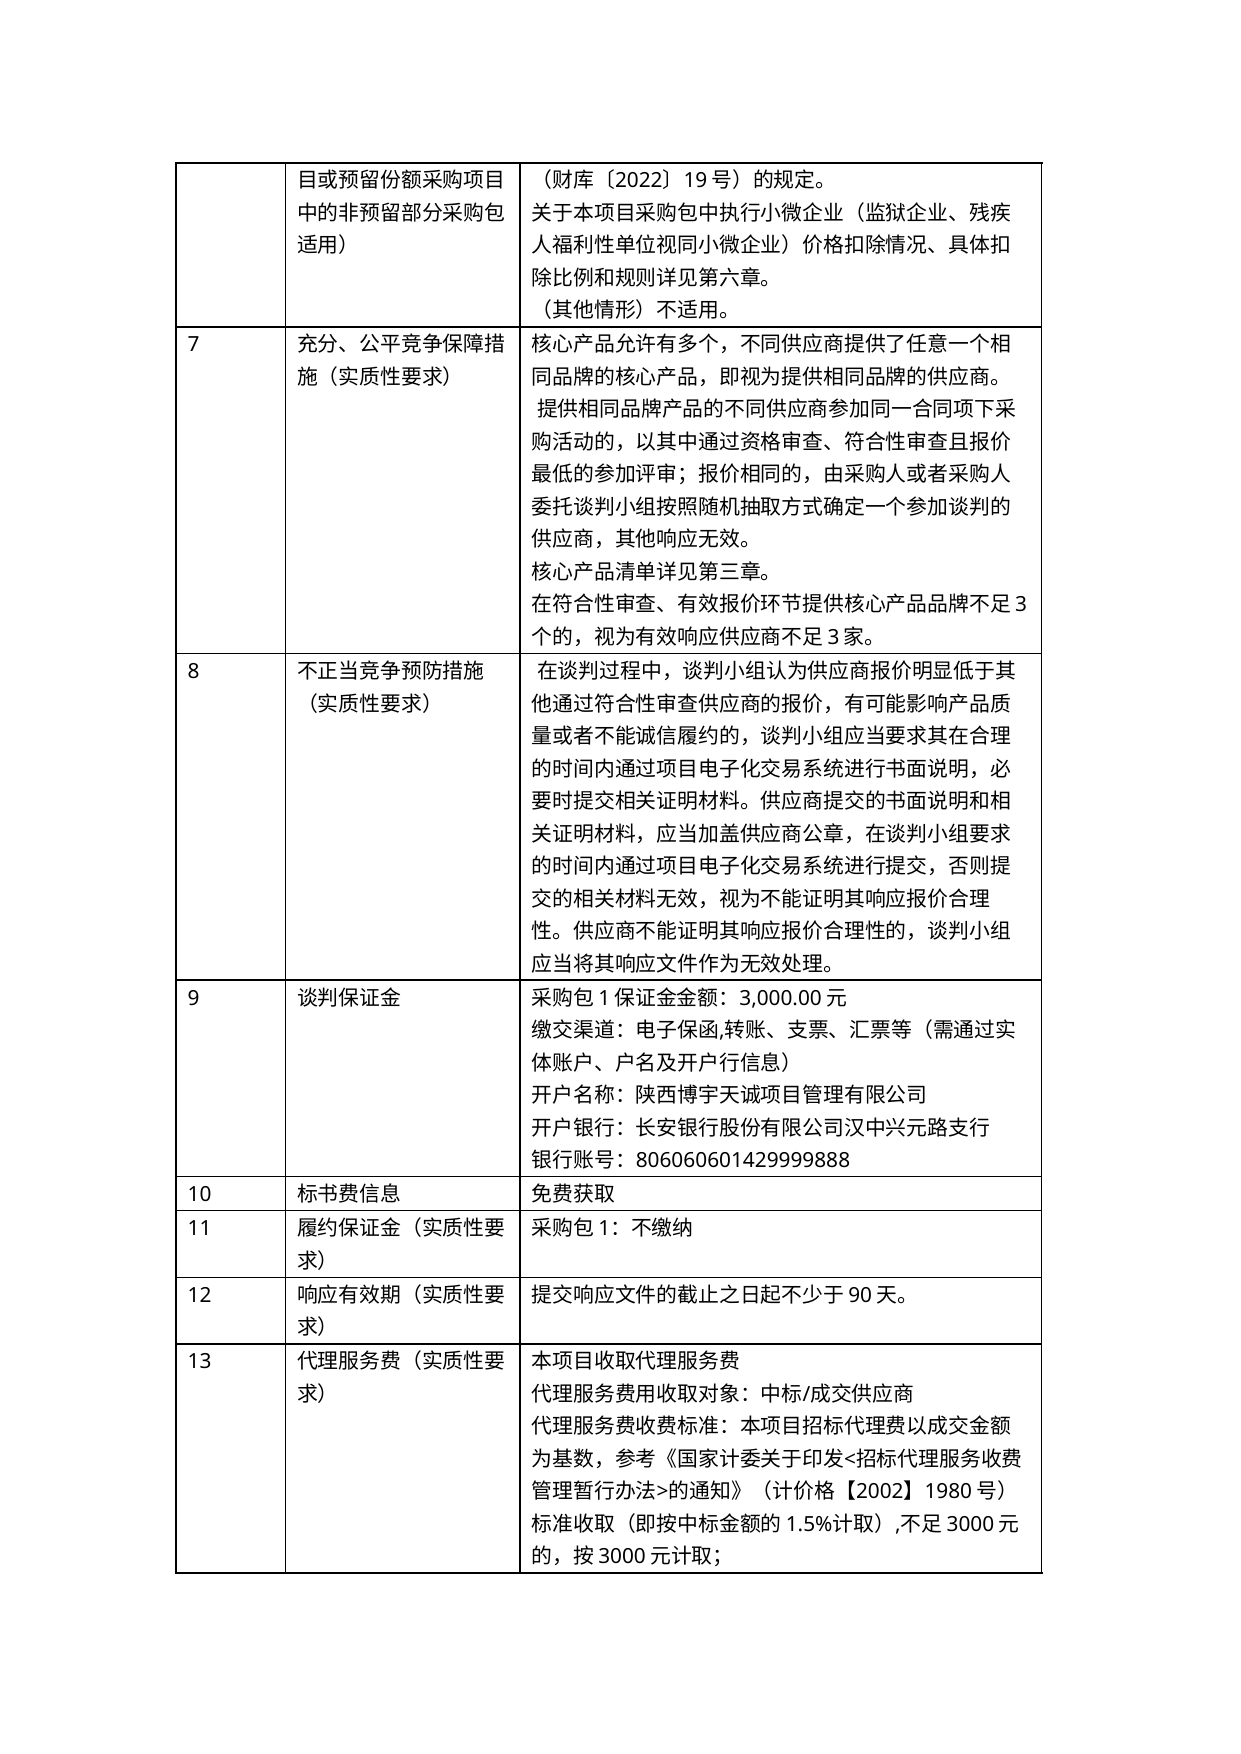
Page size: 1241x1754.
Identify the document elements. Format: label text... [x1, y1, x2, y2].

table_cell 代理服务费（实质性要求） [286, 1345, 519, 1572]
table_cell 10 [177, 1177, 285, 1210]
table_cell 充分、公平竞争保障措施（实质性要求） [286, 328, 519, 653]
table_cell 6 [177, 164, 285, 326]
table_cell 11 [177, 1211, 285, 1276]
table_cell 13 [177, 1345, 285, 1572]
table_cell 免费获取 [521, 1177, 1041, 1210]
table_cell 不正当竞争预防措施（实质性要求） [286, 654, 519, 979]
table_cell 采购包1：不缴纳 [521, 1211, 1041, 1276]
table_cell 9 [177, 981, 285, 1176]
table_cell 7 [177, 328, 285, 653]
table_cell 12 [177, 1278, 285, 1343]
table_cell 履约保证金（实质性要求） [286, 1211, 519, 1276]
table_cell 本项目收取代理服务费 代理服务费用收取对象：中标/成交供应商 代理服务费收费标准：本项目招标代理费以成交金额为基数，参考《国家计委关于印发<招标代理服务收费管理暂行办法>的通知》（计价格【2002】1980号）标准收取（即按中标金额的1.5%计取）,不足3000元的，按3000元计取； [521, 1345, 1041, 1572]
table_cell 采购包1保证金金额：3,000.00元 缴交渠道：电子保函,转账、支票、汇票等（需通过实体账户、户名及开户行信息） 开户名称：陕西博宇天诚项目管理有限公司 开户银行：长安银行股份有限公司汉中兴元路支行 银行账号：806060601429999888 [521, 981, 1041, 1176]
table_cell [521, 164, 1041, 326]
table_cell 响应有效期（实质性要求） [286, 1278, 519, 1343]
table_cell 提交响应文件的截止之日起不少于90天。 [521, 1278, 1041, 1343]
table_cell 8 [177, 654, 285, 979]
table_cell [286, 164, 519, 326]
table_cell 核心产品允许有多个，不同供应商提供了任意一个相同品牌的核心产品，即视为提供相同品牌的供应商。 提供相同品牌产品的不同供应商参加同一合同项下采购活动的，以其中通过资格审查、符合性审查且报价最低的参加评审；报价相同的，由采购人或者采购人委托谈判小组按照随机抽取方式确定一个参加谈判的供应商，其他响应无效。 核心产品清单详见第三章。 在符合性审查、有效报价环节提供核心产品品牌不足3个的，视为有效响应供应商不足3家。 [521, 328, 1041, 653]
table_cell 在谈判过程中，谈判小组认为供应商报价明显低于其他通过符合性审查供应商的报价，有可能影响产品质量或者不能诚信履约的，谈判小组应当要求其在合理的时间内通过项目电子化交易系统进行书面说明，必要时提交相关证明材料。供应商提交的书面说明和相关证明材料，应当加盖供应商公章，在谈判小组要求的时间内通过项目电子化交易系统进行提交，否则提交的相关材料无效，视为不能证明其响应报价合理性。供应商不能证明其响应报价合理性的，谈判小组应当将其响应文件作为无效处理。 [521, 654, 1041, 979]
table_cell 标书费信息 [286, 1177, 519, 1210]
table_cell 谈判保证金 [286, 981, 519, 1176]
